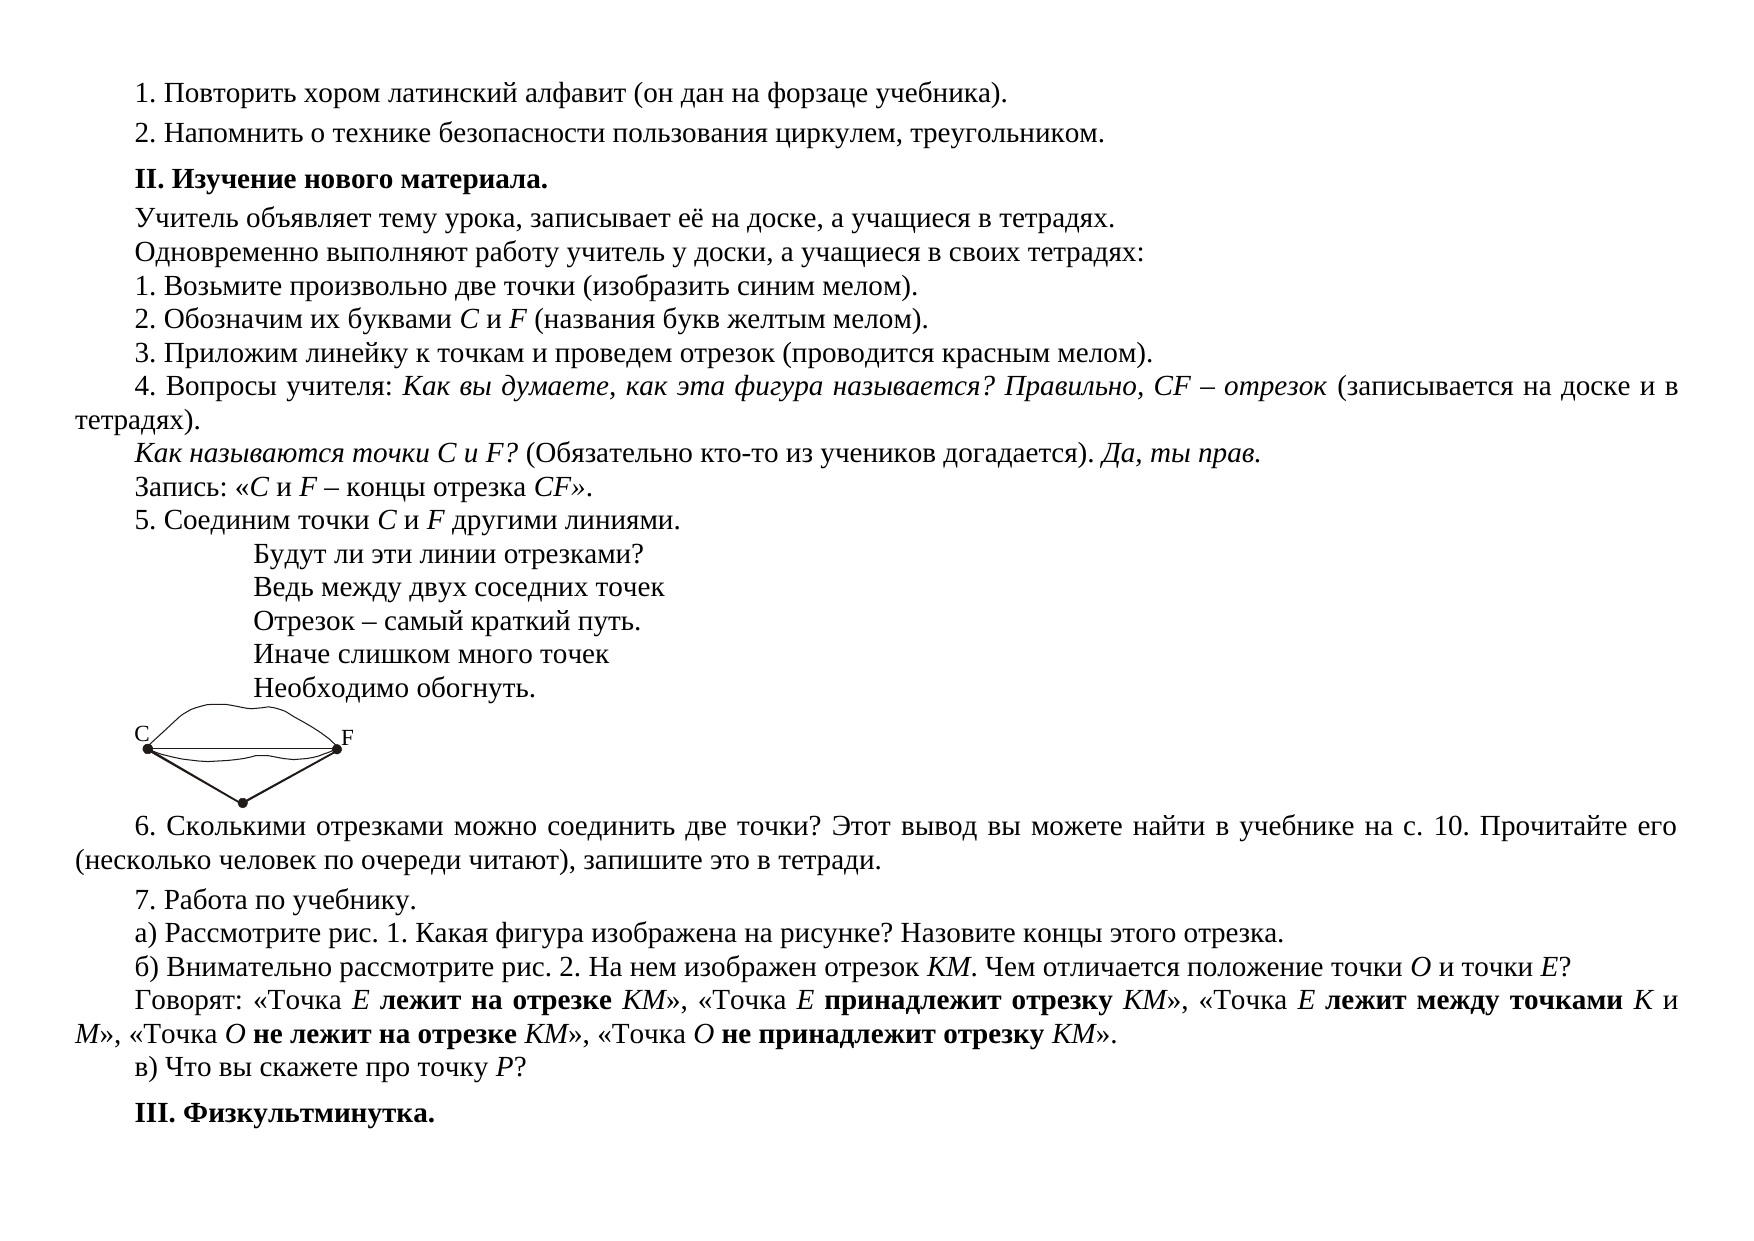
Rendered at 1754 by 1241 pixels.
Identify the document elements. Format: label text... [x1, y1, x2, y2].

text 3. Приложим линейку к точкам и проведем отрезок (проводится красным мелом). [75, 335, 1679, 368]
text Учитель объявляет тему урока, записывает её на доске, а учащиеся в тетрадях. [75, 201, 1679, 234]
text 2. Обозначим их буквами С и F (названия букв желтым мелом). [75, 301, 1679, 335]
text Ведь между двух соседних точек [194, 569, 1679, 603]
text Говорят: «Точка Е лежит на отрезке КМ», «Точка Е принадлежит отрезку КМ», «Точка Е лежит между точками К и М», «Точка О не лежит на отрезке КМ», «Точка О не принадлежит отрезку КМ». [75, 982, 1679, 1049]
text Запись: «С и F – концы отрезка CF». [75, 469, 1679, 502]
text 7. Работа по учебнику. [75, 882, 1679, 915]
text Отрезок – самый краткий путь. [194, 603, 1679, 637]
text Иначе слишком много точек [194, 637, 1679, 670]
text 5. Соединим точки С и F другими линиями. [75, 502, 1679, 536]
text Как называются точки С и F? (Обязательно кто-то из учеников догадается). Да, ты прав. [75, 435, 1679, 469]
text 4. Вопросы учителя: Как вы думаете, как эта фигура называется? Правильно, CF – отрезок (записывается на доске и в тетрадях). [75, 368, 1679, 435]
text Одновременно выполняют работу учитель у доски, а учащиеся в своих тетрадях: [75, 234, 1679, 268]
text Необходимо обогнуть. [194, 670, 1679, 704]
text 1. Возьмите произвольно две точки (изобразить синим мелом). [75, 268, 1679, 301]
text а) Рассмотрите рис. 1. Какая фигура изображена на рисунке? Назовите концы этого отрезка. [75, 915, 1679, 949]
text 6. Сколькими отрезками можно соединить две точки? Этот вывод вы можете найти в учебнике на с. 10. Прочитайте его (несколько человек по очереди читают), запишите это в тетради. [75, 808, 1679, 876]
text в) Что вы скажете про точку Р? [75, 1049, 1679, 1083]
text 1. Повторить хором латинский алфавит (он дан на форзаце учебника). [75, 75, 1679, 108]
text Будут ли эти линии отрезками? [194, 536, 1679, 569]
text II. Изучение нового материала. [75, 161, 1679, 194]
text 2. Напомнить о технике безопасности пользования циркулем, треугольником. [75, 115, 1679, 148]
text б) Внимательно рассмотрите рис. 2. На нем изображен отрезок КМ. Чем отличается положение точки О и точки Е? [75, 949, 1679, 982]
text III. Физкультминутка. [75, 1096, 1679, 1129]
